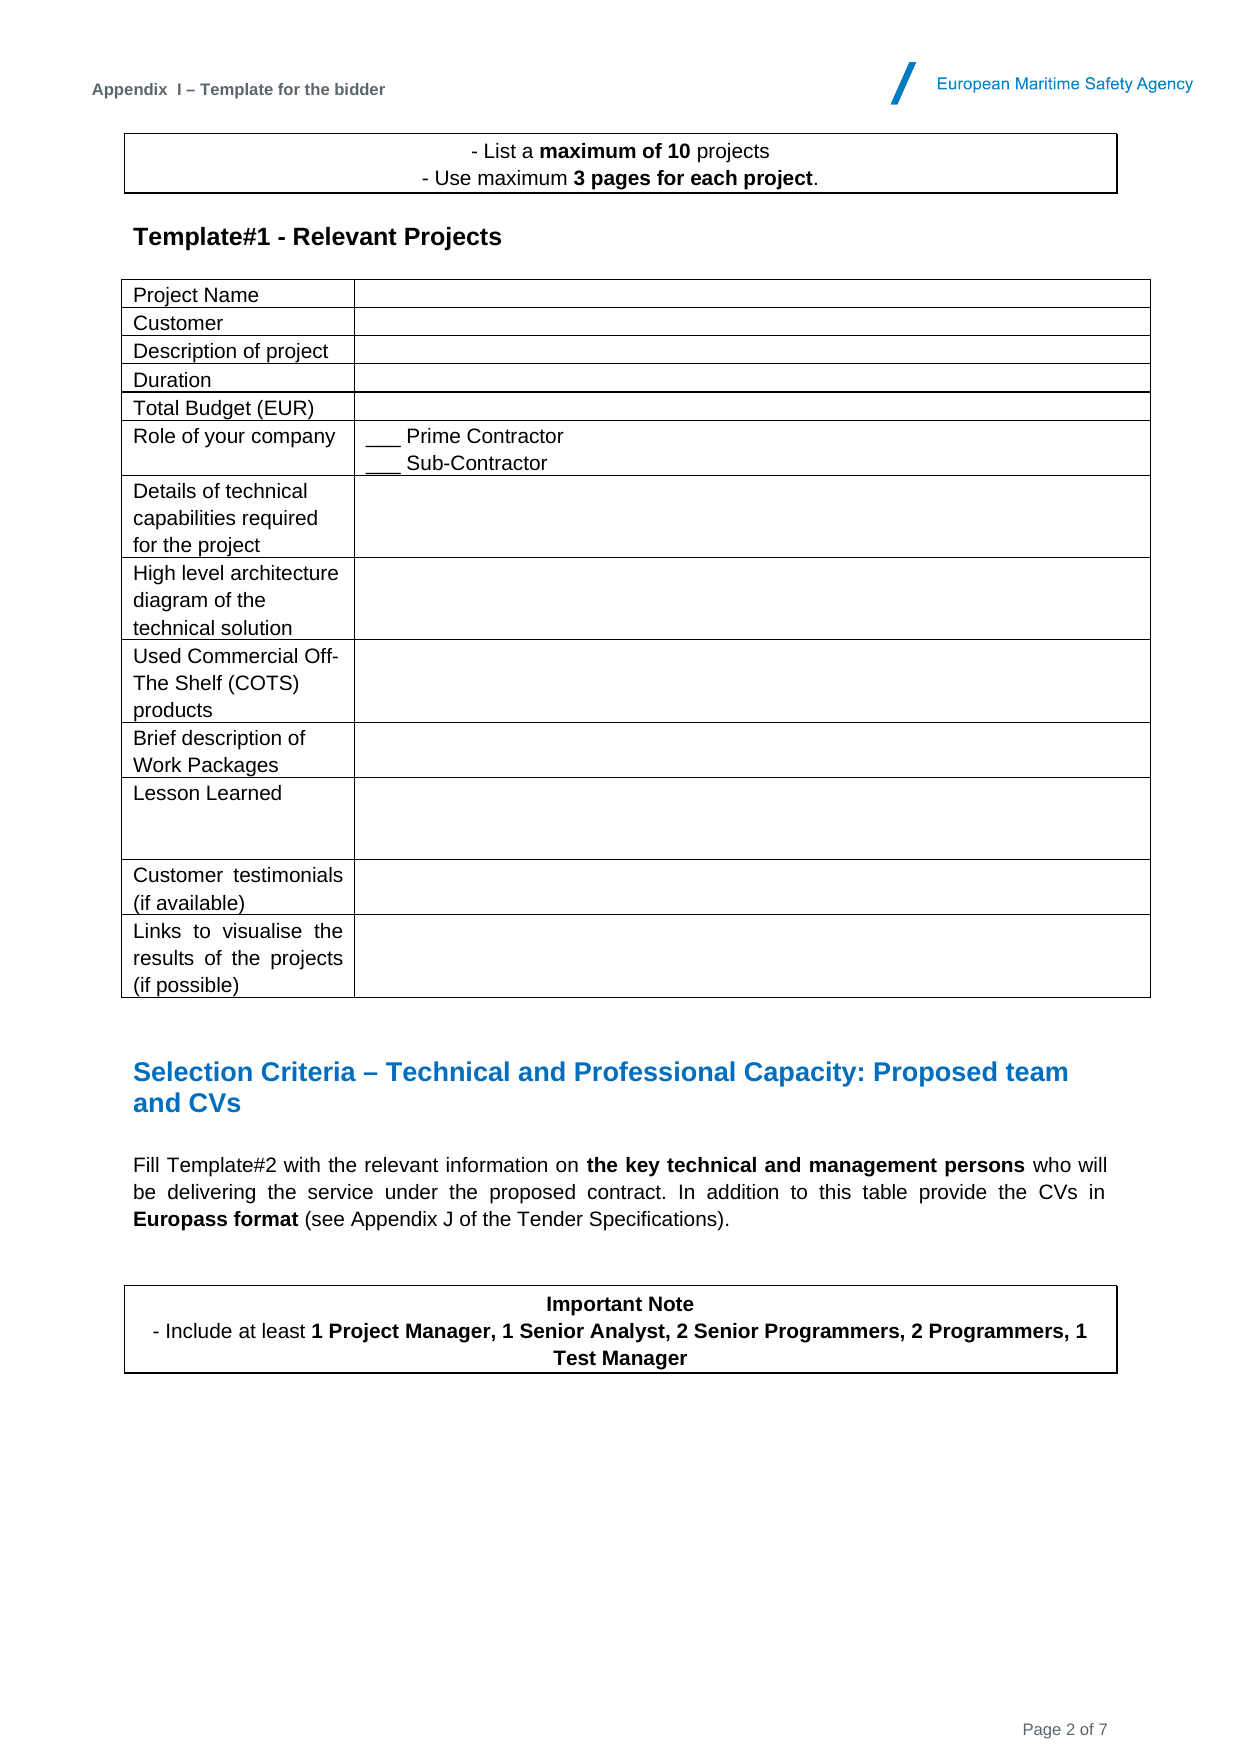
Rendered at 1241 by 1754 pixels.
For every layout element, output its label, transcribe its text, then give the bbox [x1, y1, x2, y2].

table_cell Links to visualise the results of the projects (if possible) [122, 915, 354, 997]
table_cell Total Budget (EUR) [122, 393, 354, 419]
table_cell Customer [122, 308, 354, 335]
table_cell High level architecture diagram of the technical solution [122, 558, 354, 639]
table_header Project Name [122, 280, 354, 307]
table_cell [355, 860, 1150, 914]
table_cell [355, 308, 1150, 335]
table_cell Used Commercial Off-The Shelf (COTS) products [122, 640, 354, 722]
table_cell Duration [122, 364, 354, 391]
table_header [355, 280, 1150, 307]
table_cell [355, 640, 1150, 722]
text - Include at least 1 Project Manager, 1 Senior Analyst, 2 Senior Programmers, 2 Programmers, 1 Test Manager [125, 1312, 1116, 1372]
text Fill Template#2 with the relevant information on the key technical and management persons who will be delivering the service under the proposed contract. In addition to this table provide the CVs in Europass format (see Appendix J of the Tender Specifications). [133, 1150, 1107, 1231]
table_cell [355, 476, 1150, 557]
table_cell Description of project [122, 336, 354, 363]
table_cell [355, 558, 1150, 639]
table_cell [355, 364, 1150, 391]
text Important Note [125, 1286, 1116, 1312]
table_cell [355, 393, 1150, 419]
text Template#1 - Relevant Projects [133, 221, 1107, 250]
table_cell Role of your company [122, 421, 354, 475]
table_cell [355, 778, 1150, 859]
subtitle Selection Criteria – Technical and Professional Capacity: Proposed team and CVs [133, 1056, 1107, 1118]
table_cell ___ Prime Contractor ___ Sub-Contractor [355, 421, 1150, 475]
table_cell Customer testimonials (if available) [122, 860, 354, 914]
table_cell Brief description of Work Packages [122, 723, 354, 777]
table_cell [355, 336, 1150, 363]
table_cell [355, 723, 1150, 777]
text - Use maximum 3 pages for each project. [125, 160, 1116, 192]
table_cell [355, 915, 1150, 997]
text - List a maximum of 10 projects [125, 134, 1116, 160]
table_cell Details of technical capabilities required for the project [122, 476, 354, 557]
table_cell Lesson Learned [122, 778, 354, 859]
